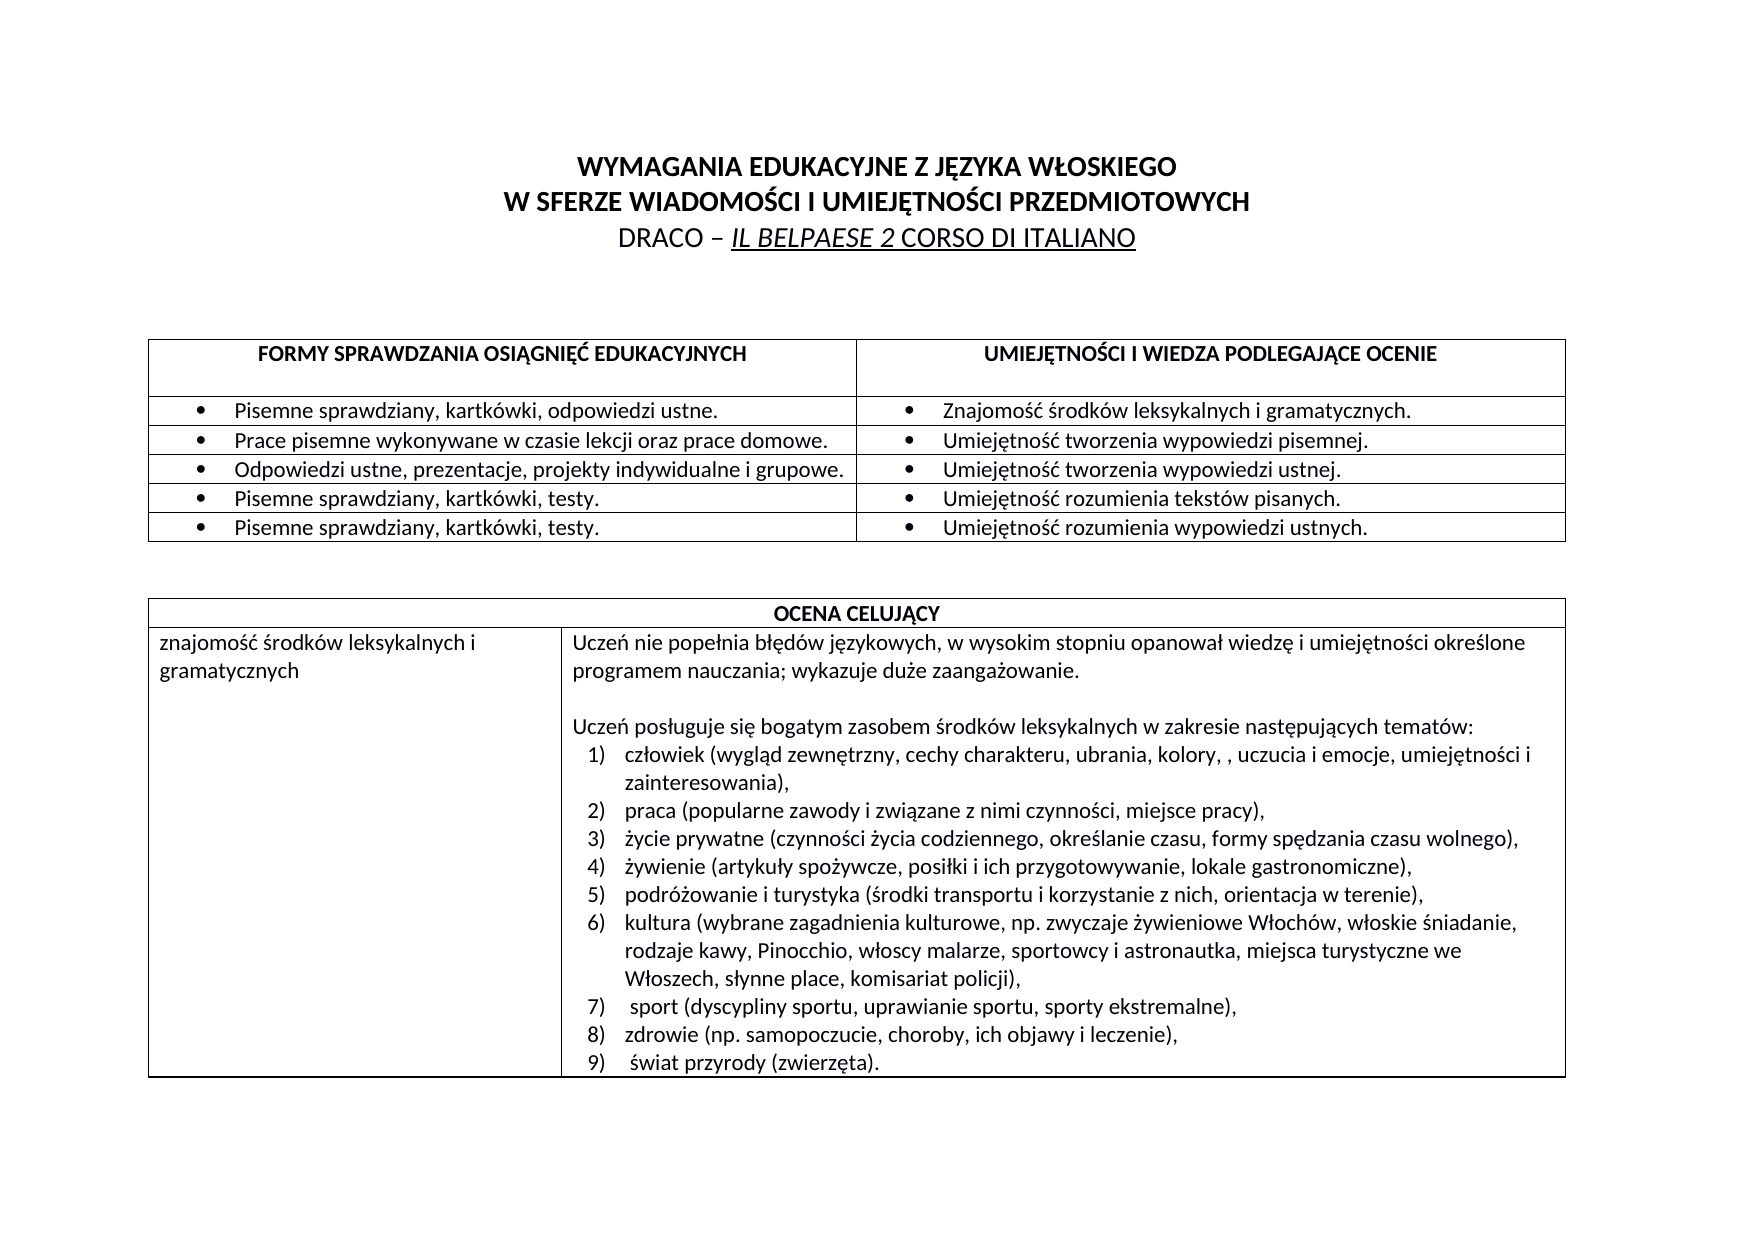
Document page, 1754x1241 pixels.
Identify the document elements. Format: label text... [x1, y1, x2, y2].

table_cell Znajomość środków leksykalnych i gramatycznych. [857, 397, 1565, 425]
table_cell Pisemne sprawdziany, kartkówki, testy. [149, 484, 856, 512]
table_header FORMY SPRAWDZANIA OSIĄGNIĘĆ EDUKACYJNYCH [149, 340, 856, 396]
text DRACO – IL BELPAESE 2 CORSO DI ITALIANO [148, 219, 1606, 254]
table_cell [562, 628, 1565, 1076]
table_cell Umiejętność rozumienia wypowiedzi ustnych. [857, 513, 1565, 541]
table_cell Pisemne sprawdziany, kartkówki, testy. [149, 513, 856, 541]
table_header OCENA CELUJĄCY [149, 599, 1565, 627]
table_header UMIEJĘTNOŚCI I WIEDZA PODLEGAJĄCE OCENIE [857, 340, 1565, 396]
table_cell Pisemne sprawdziany, kartkówki, odpowiedzi ustne. [149, 397, 856, 425]
table_cell Umiejętność tworzenia wypowiedzi pisemnej. [857, 426, 1565, 454]
table_cell Umiejętność rozumienia tekstów pisanych. [857, 484, 1565, 512]
table_cell Prace pisemne wykonywane w czasie lekcji oraz prace domowe. [149, 426, 856, 454]
text W SFERZE WIADOMOŚCI I UMIEJĘTNOŚCI PRZEDMIOTOWYCH [148, 183, 1606, 219]
text WYMAGANIA EDUKACYJNE Z JĘZYKA WŁOSKIEGO [148, 148, 1606, 183]
table_cell Odpowiedzi ustne, prezentacje, projekty indywidualne i grupowe. [149, 455, 856, 483]
table_cell Umiejętność tworzenia wypowiedzi ustnej. [857, 455, 1565, 483]
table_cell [149, 628, 561, 1076]
